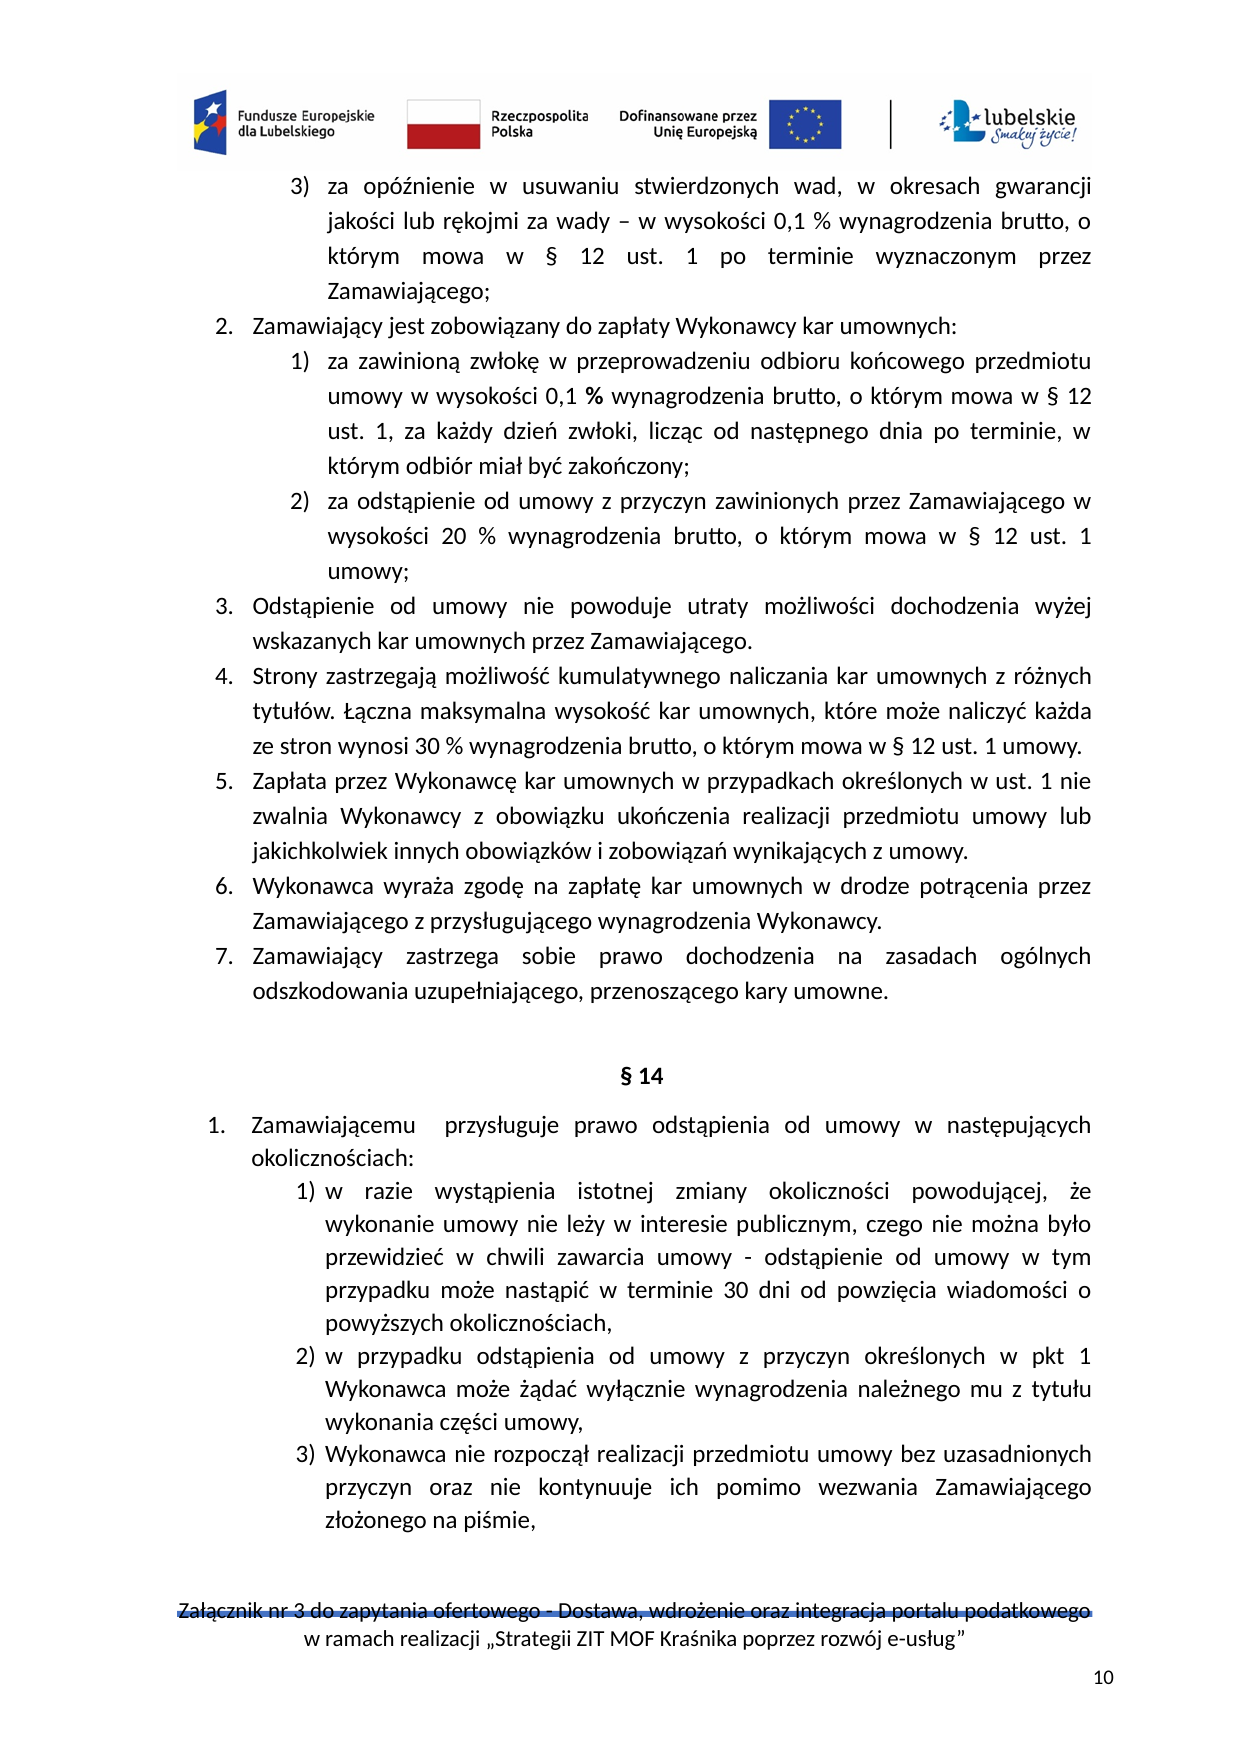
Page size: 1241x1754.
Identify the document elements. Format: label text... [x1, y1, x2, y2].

text § 14 [620, 1060, 1093, 1090]
list Zamawiającemu przysługuje prawo odstąpienia od umowy w następujących okolicznościach: [207, 1109, 1093, 1173]
list Strony zastrzegają możliwość kumulatywnego naliczania kar umownych z różnych tytułów. Łączna maksymalna wysokość kar umownych, które może naliczyć każda ze stron wynosi 30 % wynagrodzenia brutto, o którym mowa w § 12 ust. 1 umowy. [215, 660, 1093, 761]
list za odstąpienie od umowy z przyczyn zawinionych przez Zamawiającego w wysokości 20 % wynagrodzenia brutto, o którym mowa w § 12 ust. 1 umowy; [290, 485, 1093, 586]
list Zapłata przez Wykonawcę kar umownych w przypadkach określonych w ust. 1 nie zwalnia Wykonawcy z obowiązku ukończenia realizacji przedmiotu umowy lub jakichkolwiek innych obowiązków i zobowiązań wynikających z umowy. [215, 765, 1093, 866]
list Odstąpienie od umowy nie powoduje utraty możliwości dochodzenia wyżej wskazanych kar umownych przez Zamawiającego. [215, 590, 1093, 656]
list Wykonawca nie rozpoczął realizacji przedmiotu umowy bez uzasadnionych przyczyn oraz nie kontynuuje ich pomimo wezwania Zamawiającego złożonego na piśmie, [295, 1439, 1093, 1535]
list Zamawiający zastrzega sobie prawo dochodzenia na zasadach ogólnych odszkodowania uzupełniającego, przenoszącego kary umowne. [215, 940, 1093, 1006]
list Wykonawca wyraża zgodę na zapłatę kar umownych w drodze potrącenia przez Zamawiającego z przysługującego wynagrodzenia Wykonawcy. [215, 870, 1093, 936]
list za opóźnienie w usuwaniu stwierdzonych wad, w okresach gwarancji jakości lub rękojmi za wady – w wysokości 0,1 % wynagrodzenia brutto, o którym mowa w § 12 ust. 1 po terminie wyznaczonym przez Zamawiającego; [290, 171, 1093, 306]
list w razie wystąpienia istotnej zmiany okoliczności powodującej, że wykonanie umowy nie leży w interesie publicznym, czego nie można było przewidzieć w chwili zawarcia umowy - odstąpienie od umowy w tym przypadku może nastąpić w terminie 30 dni od powzięcia wiadomości o powyższych okolicznościach, [295, 1175, 1093, 1337]
list w przypadku odstąpienia od umowy z przyczyn określonych w pkt 1 Wykonawca może żądać wyłącznie wynagrodzenia należnego mu z tytułu wykonania części umowy, [295, 1340, 1093, 1436]
list Zamawiający jest zobowiązany do zapłaty Wykonawcy kar umownych: [215, 310, 1093, 341]
picture [177, 73, 1093, 171]
list za zawinioną zwłokę w przeprowadzeniu odbioru końcowego przedmiotu umowy w wysokości 0,1 % wynagrodzenia brutto, o którym mowa w § 12 ust. 1, za każdy dzień zwłoki, licząc od następnego dnia po terminie, w którym odbiór miał być zakończony; [290, 345, 1093, 481]
